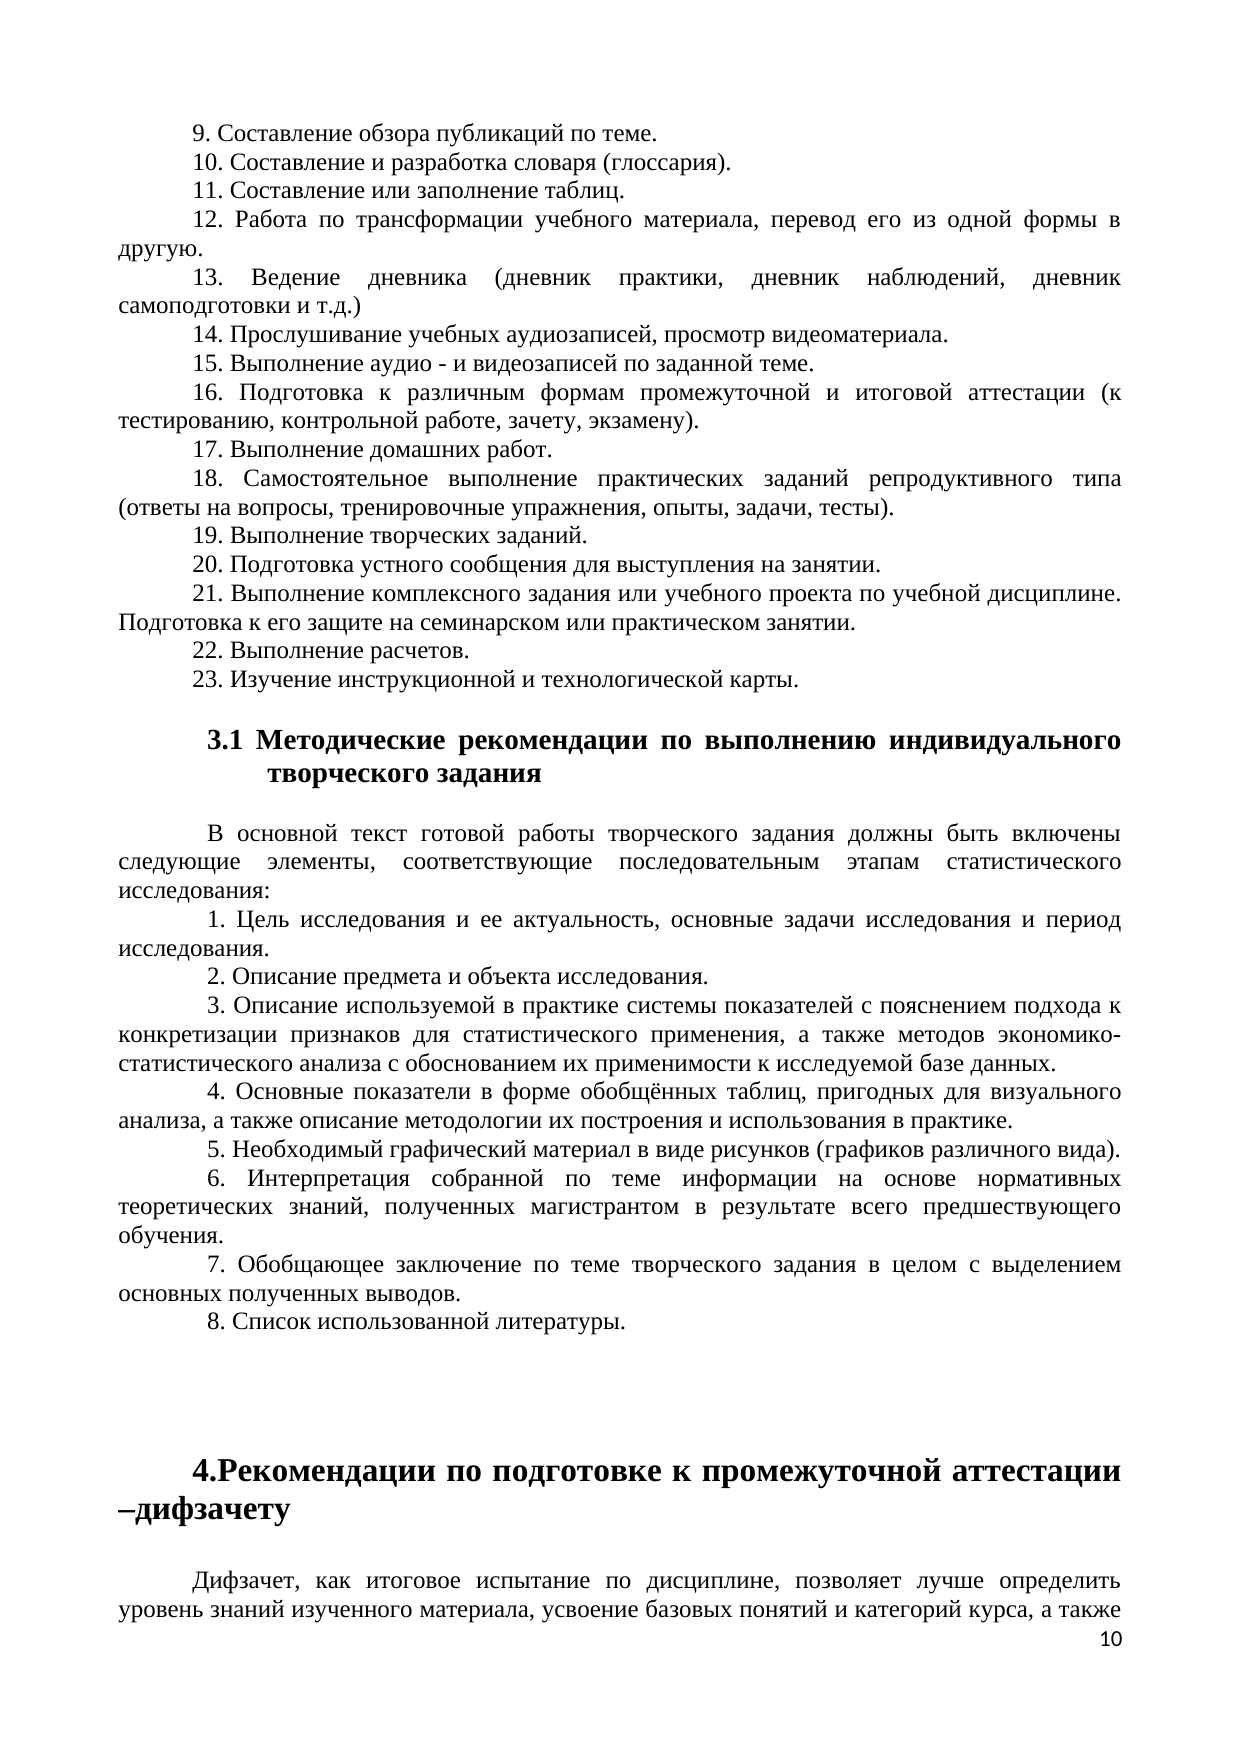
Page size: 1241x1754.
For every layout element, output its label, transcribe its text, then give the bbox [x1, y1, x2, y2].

text 12. Работа по трансформации учебного материала, перевод его из одной формы в другую. [118, 204, 1122, 262]
text В основной текст готовой работы творческого задания должны быть включены следующие элементы, соответствующие последовательным этапам статистического исследования: [118, 818, 1122, 904]
text 13. Ведение дневника (дневник практики, дневник наблюдений, дневник самоподготовки и т.д.) [118, 262, 1122, 319]
text 11. Составление или заполнение таблиц. [118, 176, 1122, 204]
text 16. Подготовка к различным формам промежуточной и итоговой аттестации (к тестированию, контрольной работе, зачету, экзамену). [118, 377, 1122, 434]
text 23. Изучение инструкционной и технологической карты. [118, 664, 1122, 693]
text 19. Выполнение творческих заданий. [118, 521, 1122, 549]
text 3. Описание используемой в практике системы показателей с пояснением подхода к конкретизации признаков для статистического применения, а также методов экономико-статистического анализа с обоснованием их применимости к исследуемой базе данных. [118, 990, 1122, 1076]
text 7. Обобщающее заключение по теме творческого задания в целом с выделением основных полученных выводов. [118, 1249, 1122, 1306]
text 3.1 Методические рекомендации по выполнению индивидуального творческого задания [207, 722, 1122, 789]
text 8. Список использованной литературы. [118, 1306, 1122, 1335]
text 21. Выполнение комплексного задания или учебного проекта по учебной дисциплине. Подготовка к его защите на семинарском или практическом занятии. [118, 578, 1122, 636]
text 4. Основные показатели в форме обобщённых таблиц, пригодных для визуального анализа, а также описание методологии их построения и использования в практике. [118, 1076, 1122, 1134]
text 17. Выполнение домашних работ. [118, 434, 1122, 463]
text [118, 1565, 1122, 1623]
text 22. Выполнение расчетов. [118, 636, 1122, 664]
text 5. Необходимый графический материал в виде рисунков (графиков различного вида). [118, 1134, 1122, 1163]
text 1. Цель исследования и ее актуальность, основные задачи исследования и период исследования. [118, 904, 1122, 961]
text 4.Рекомендации по подготовке к промежуточной аттестации –дифзачету [118, 1450, 1122, 1527]
text 20. Подготовка устного сообщения для выступления на занятии. [118, 549, 1122, 578]
text 9. Составление обзора публикаций по теме. [118, 118, 1122, 147]
text 2. Описание предмета и объекта исследования. [118, 961, 1122, 990]
text 10. Составление и разработка словаря (глоссария). [118, 147, 1122, 176]
text 15. Выполнение аудио - и видеозаписей по заданной теме. [118, 348, 1122, 377]
text 18. Самостоятельное выполнение практических заданий репродуктивного типа (ответы на вопросы, тренировочные упражнения, опыты, задачи, тесты). [118, 463, 1122, 521]
text 6. Интерпретация собранной по теме информации на основе нормативных теоретических знаний, полученных магистрантом в результате всего предшествующего обучения. [118, 1163, 1122, 1249]
text 14. Прослушивание учебных аудиозаписей, просмотр видеоматериала. [118, 319, 1122, 348]
